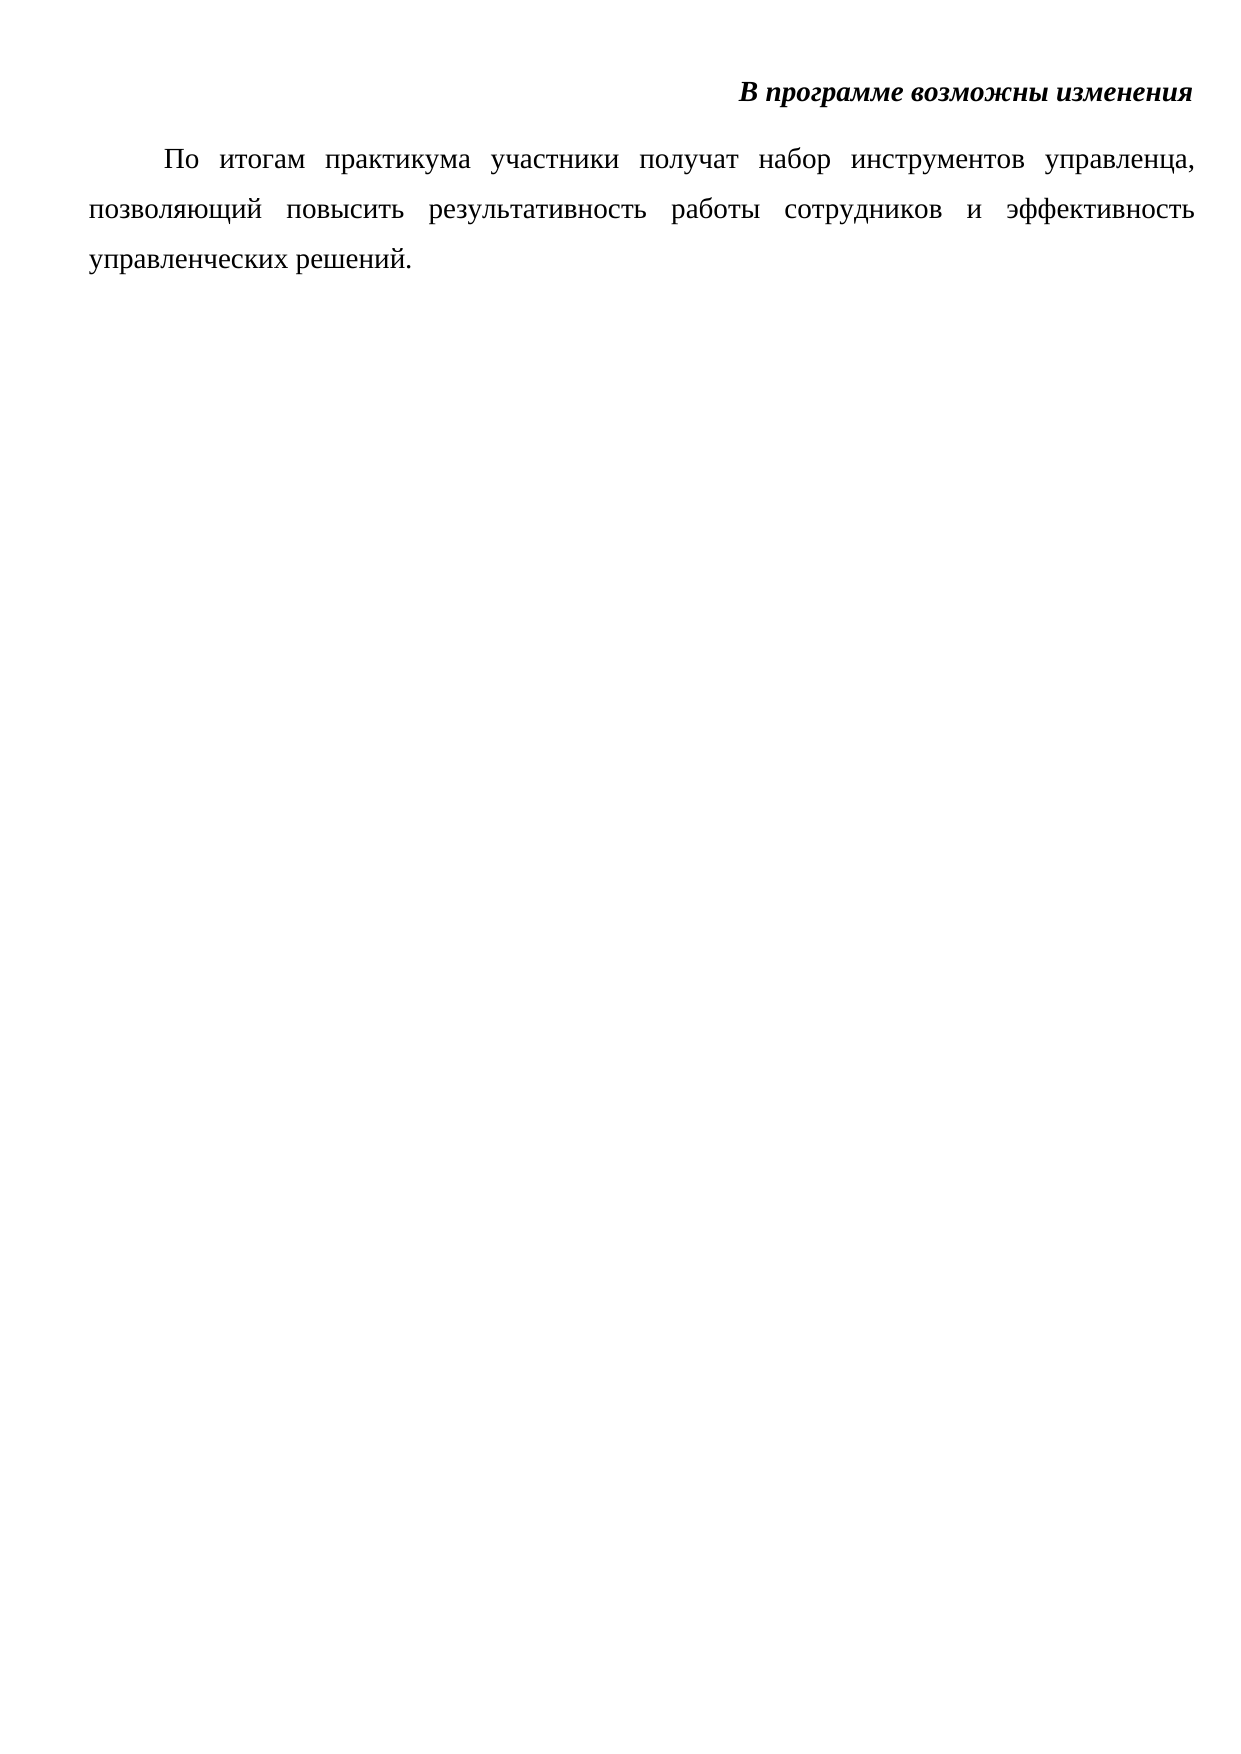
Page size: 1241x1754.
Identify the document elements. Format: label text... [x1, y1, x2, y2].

text По итогам практикума участники получат набор инструментов управленца, позволяющий повысить результативность работы сотрудников и эффективность управленческих решений. [89, 141, 1196, 275]
